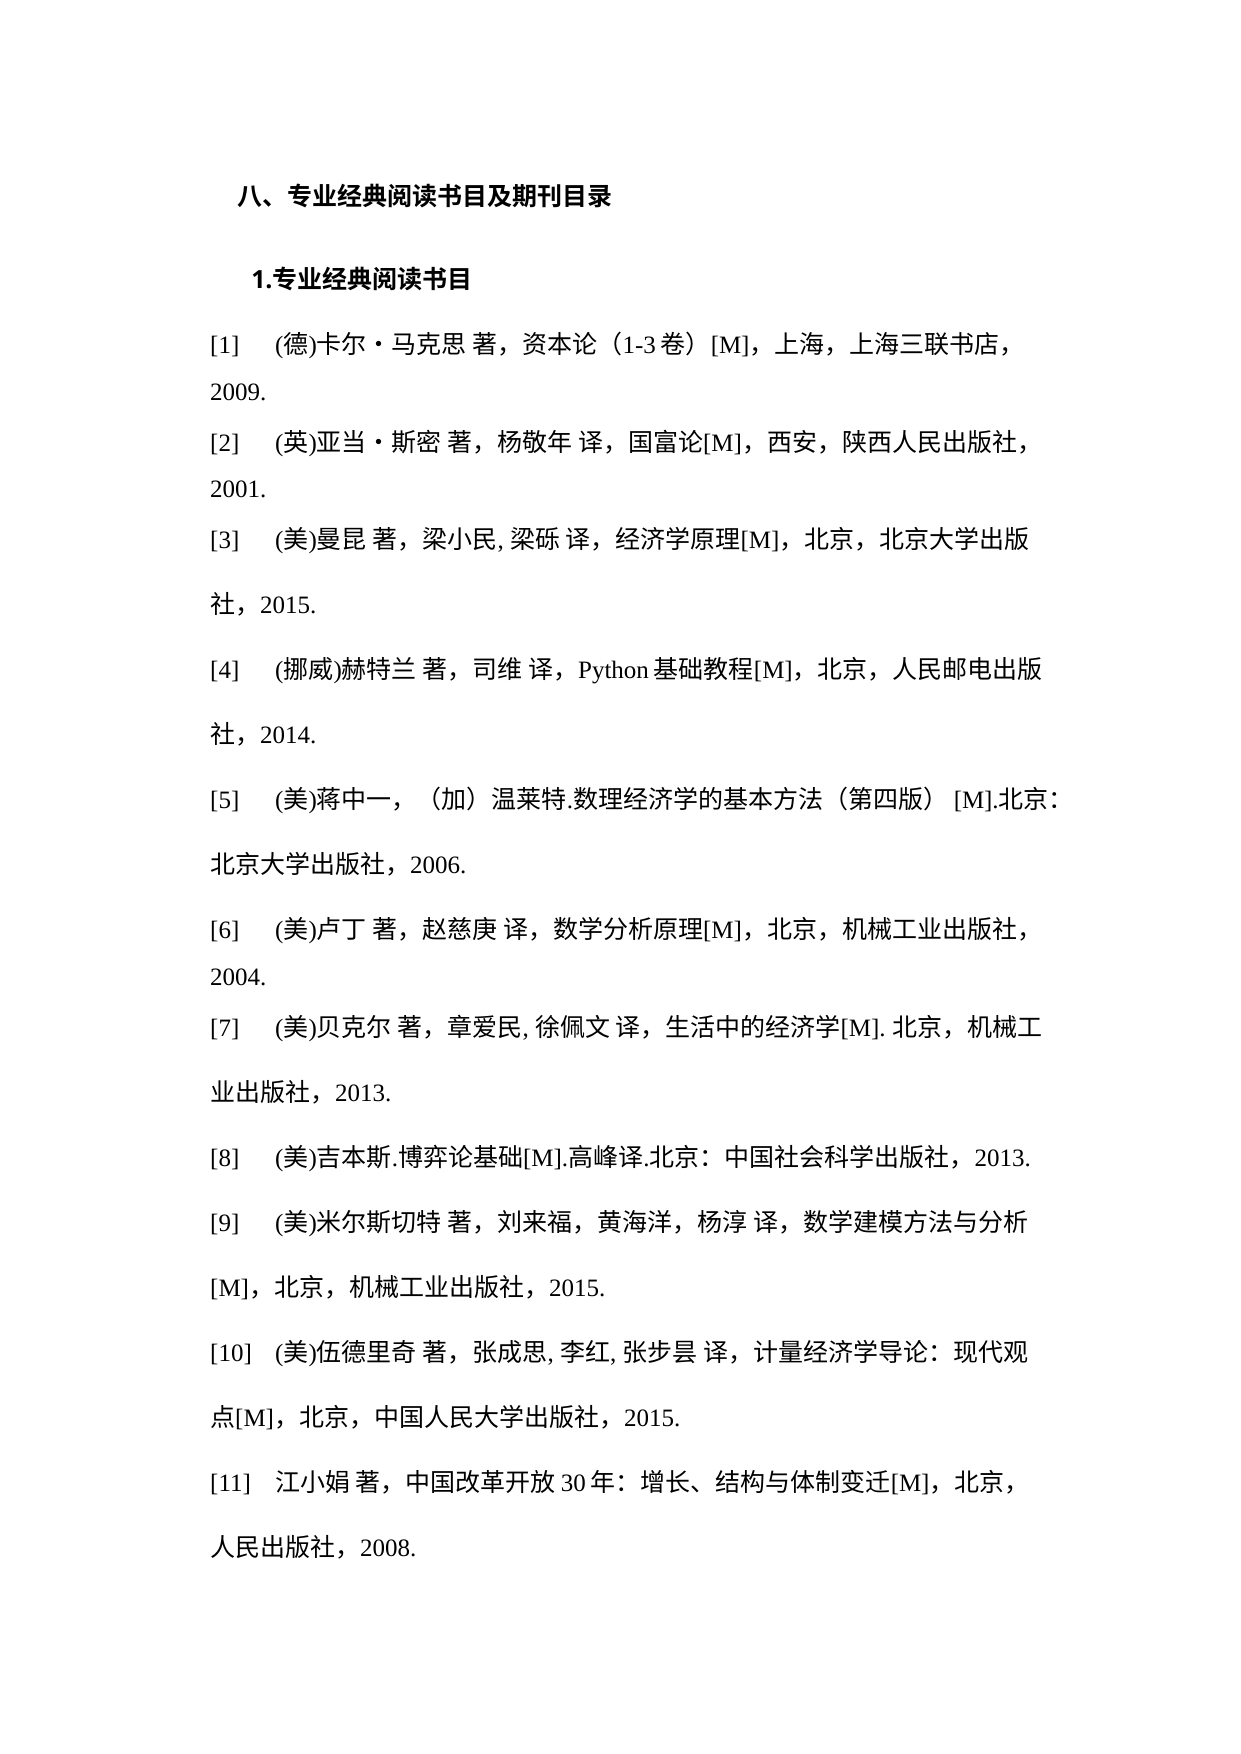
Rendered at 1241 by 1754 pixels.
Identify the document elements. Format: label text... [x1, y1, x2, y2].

list (美)卢丁 著，赵慈庚 译，数学分析原理[M]，北京，机械工业出版社，2004. [210, 895, 1053, 993]
list (英)亚当•斯密 著，杨敬年 译，国富论[M]，西安，陕西人民出版社，2001. [210, 408, 1053, 505]
list (美)伍德里奇 著，张成思, 李红, 张步昙 译，计量经济学导论：现代观点[M]，北京，中国人民大学出版社，2015. [210, 1318, 1053, 1448]
text 八、专业经典阅读书目及期刊目录 [187, 162, 1053, 227]
list 江小娟 著，中国改革开放30年：增长、结构与体制变迁[M]，北京，人民出版社，2008. [210, 1448, 1053, 1578]
list (挪威)赫特兰 著，司维 译，Python基础教程[M]，北京，人民邮电出版社，2014. [210, 635, 1053, 765]
list (美)米尔斯切特 著，刘来福，黄海洋，杨淳 译，数学建模方法与分析[M]，北京，机械工业出版社，2015. [210, 1188, 1053, 1318]
list (美)曼昆 著，梁小民, 梁砾 译，经济学原理[M]，北京，北京大学出版社，2015. [210, 505, 1053, 635]
list (美)吉本斯.博弈论基础[M].高峰译.北京：中国社会科学出版社，2013. [210, 1123, 1053, 1188]
list (德)卡尔•马克思 著，资本论（1-3卷）[M]，上海，上海三联书店，2009. [210, 310, 1053, 408]
list 1.专业经典阅读书目 [187, 245, 1053, 310]
list (美)蒋中一，（加）温莱特.数理经济学的基本方法（第四版） [M].北京：北京大学出版社，2006. [210, 765, 1053, 895]
list (美)贝克尔 著，章爱民, 徐佩文 译，生活中的经济学[M]. 北京，机械工业出版社，2013. [210, 993, 1053, 1123]
